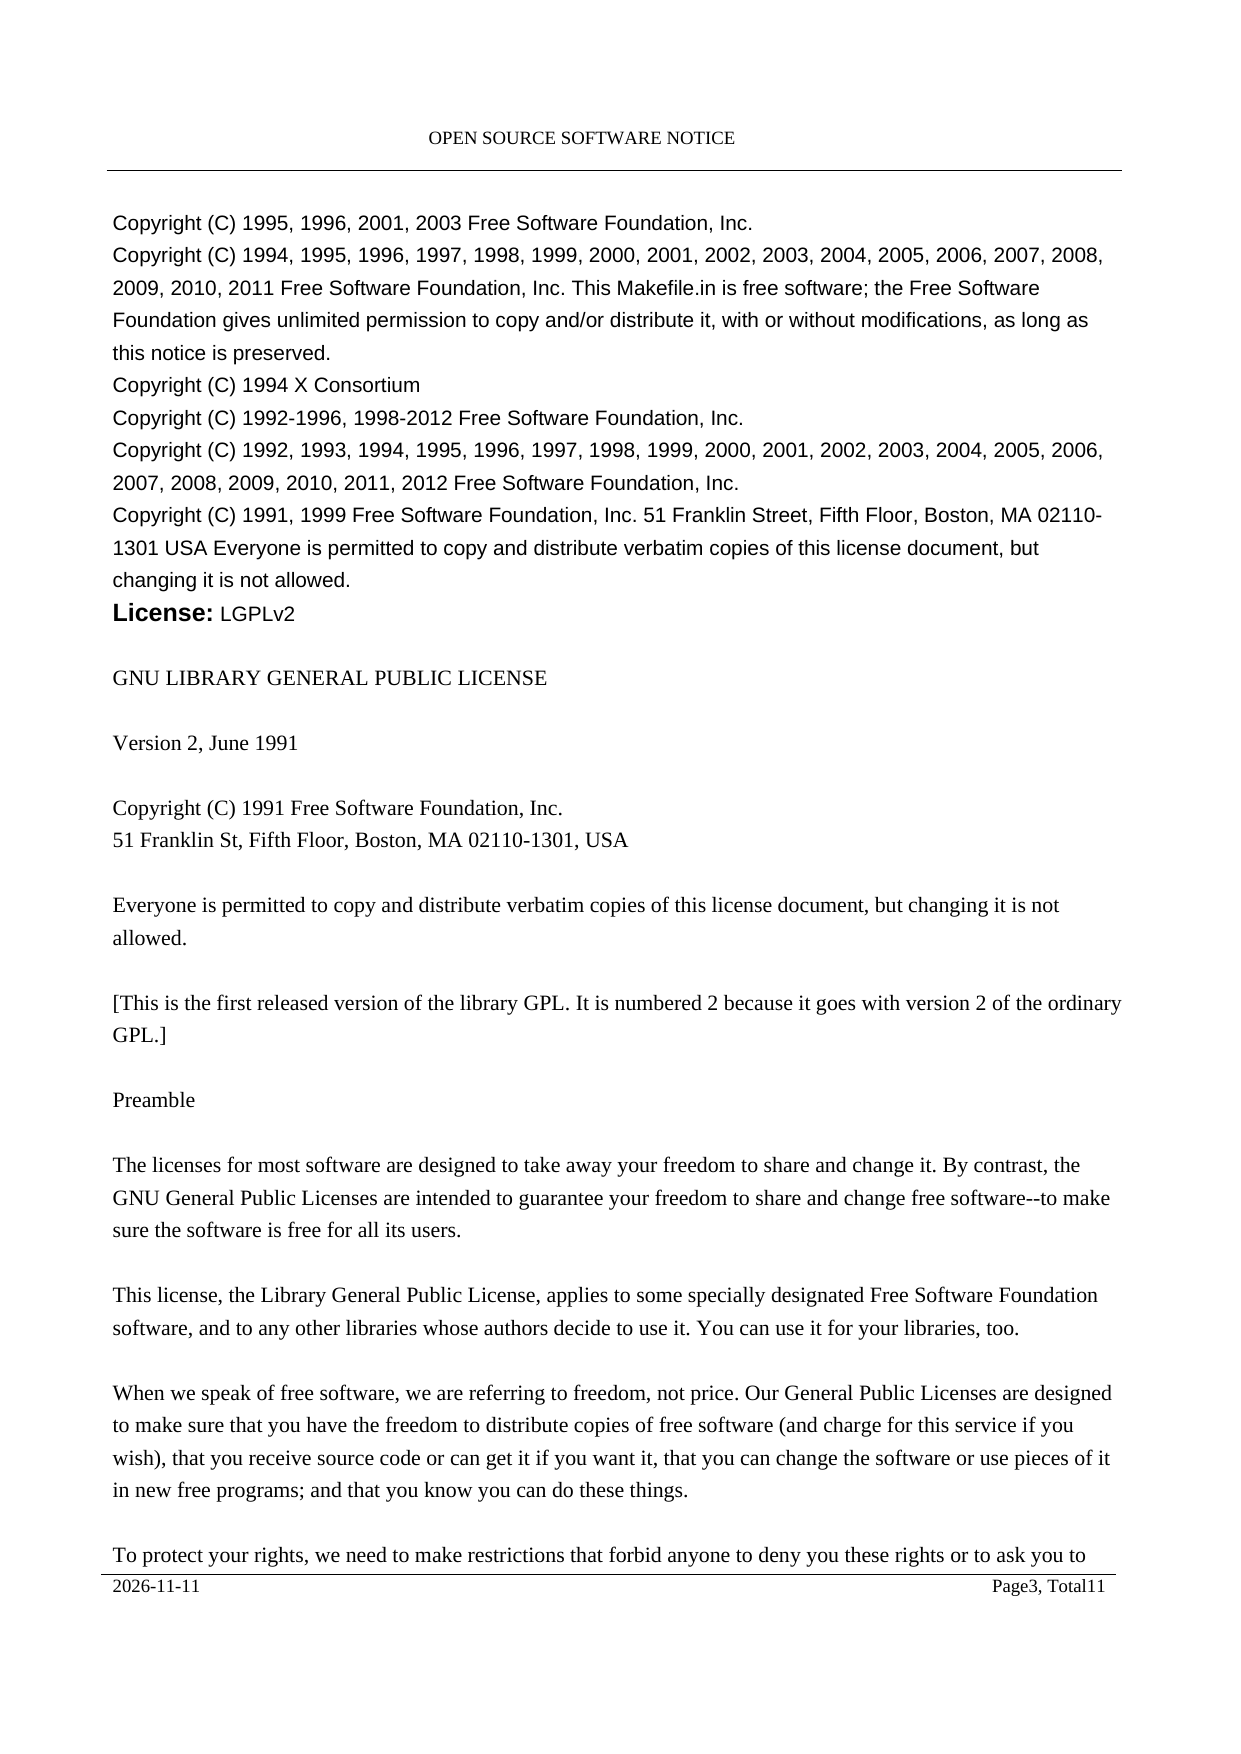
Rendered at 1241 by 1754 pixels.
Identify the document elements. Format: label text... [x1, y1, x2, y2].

text Copyright (C) 1994 X Consortium [112, 369, 1128, 401]
text Copyright (C) 1995, 1996, 2001, 2003 Free Software Foundation, Inc. [112, 206, 1128, 239]
text Copyright (C) 1994, 1995, 1996, 1997, 1998, 1999, 2000, 2001, 2002, 2003, 2004, 2005, 2006, 2007, 2008, 2009, 2010, 2011 Free Software Foundation, Inc. This Makefile.in is free software; the Free Software Foundation gives unlimited permission to copy and/or distribute it, with or without modifications, as long as this notice is preserved. [112, 239, 1128, 369]
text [112, 596, 1128, 1571]
text Copyright (C) 1991, 1999 Free Software Foundation, Inc. 51 Franklin Street, Fifth Floor, Boston, MA 02110-1301 USA Everyone is permitted to copy and distribute verbatim copies of this license document, but changing it is not allowed. [112, 499, 1128, 596]
text Copyright (C) 1992, 1993, 1994, 1995, 1996, 1997, 1998, 1999, 2000, 2001, 2002, 2003, 2004, 2005, 2006, 2007, 2008, 2009, 2010, 2011, 2012 Free Software Foundation, Inc. [112, 434, 1128, 499]
text Copyright (C) 1992-1996, 1998-2012 Free Software Foundation, Inc. [112, 401, 1128, 434]
